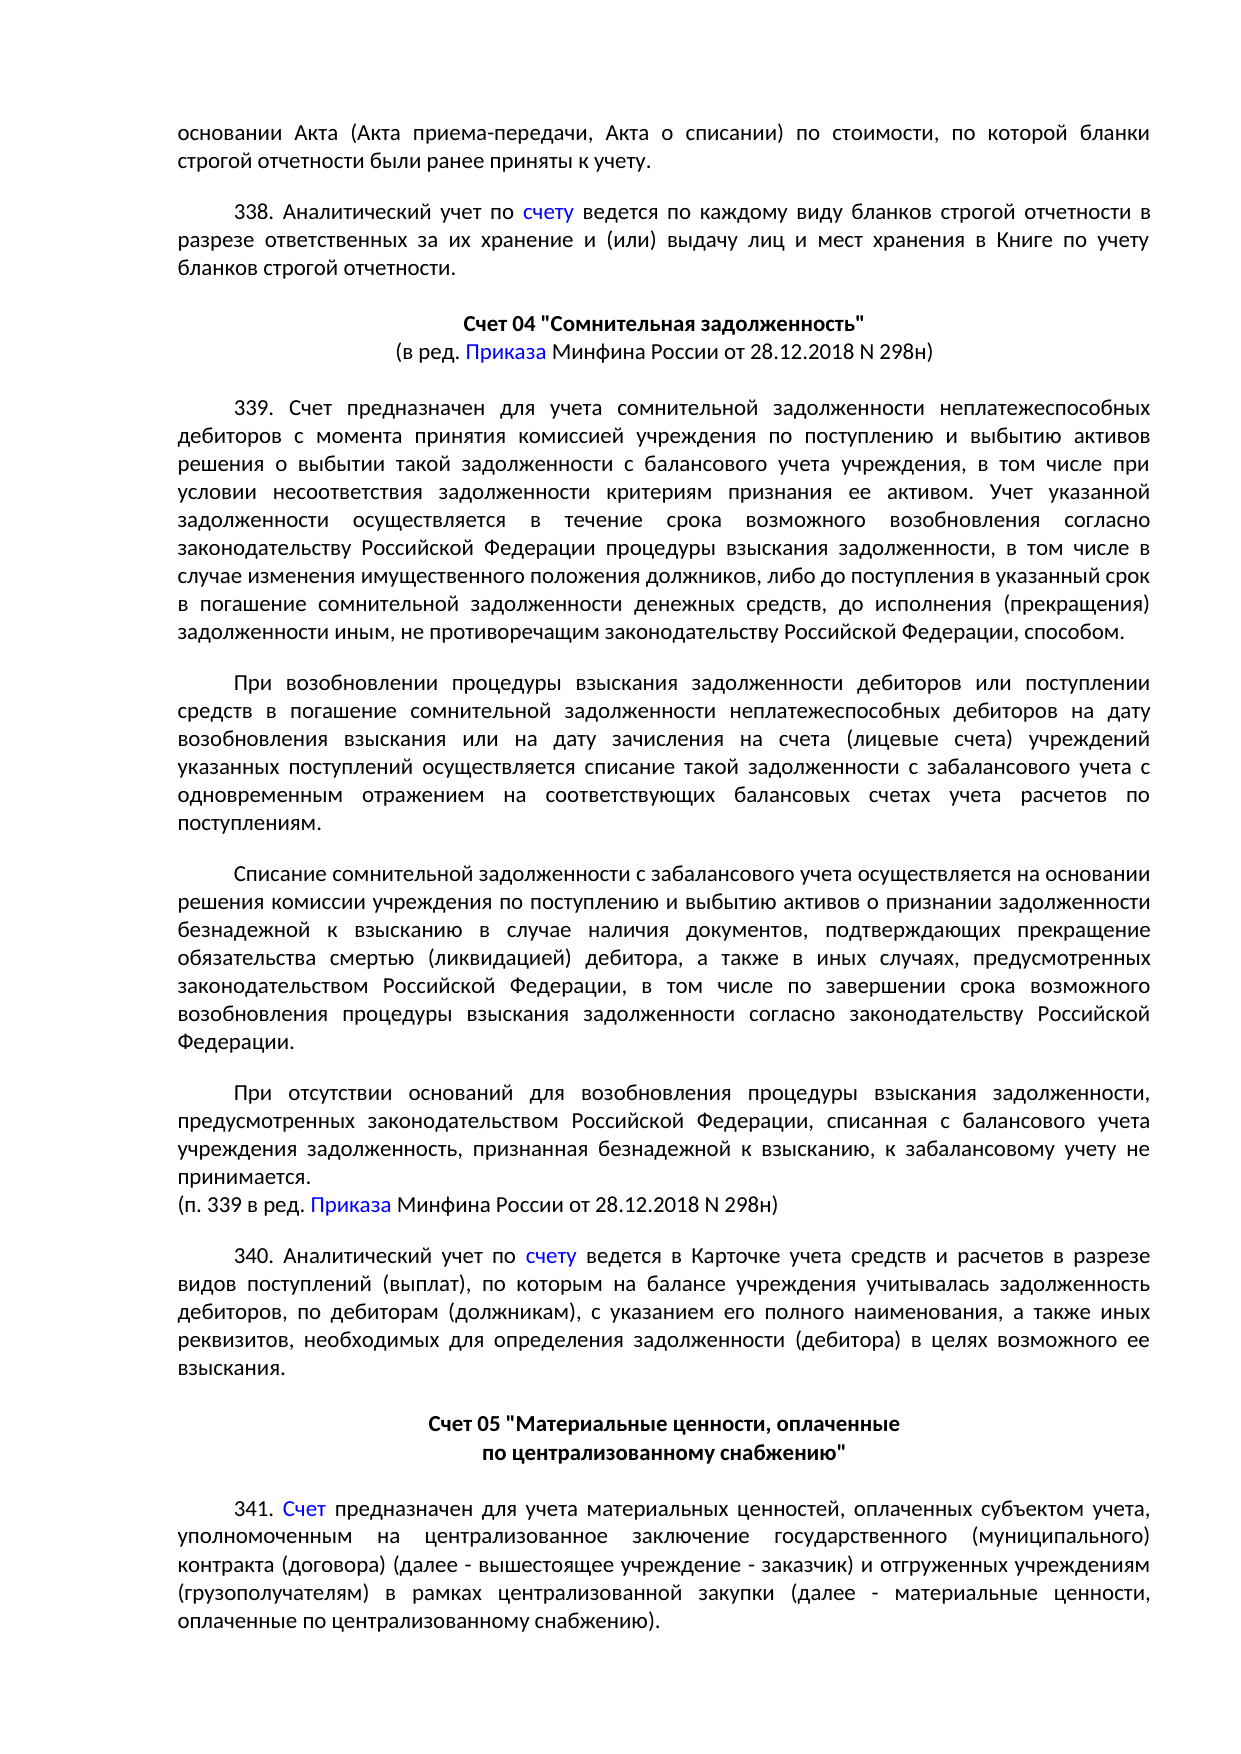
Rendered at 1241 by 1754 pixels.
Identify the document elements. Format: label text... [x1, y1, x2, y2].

text При отсутствии оснований для возобновления процедуры взыскания задолженности, предусмотренных законодательством Российской Федерации, списанная с балансового учета учреждения задолженность, признанная безнадежной к взысканию, к забалансовому учету не принимается. [177, 1078, 1152, 1191]
text (в ред. Приказа Минфина России от 28.12.2018 N 298н) [177, 337, 1152, 365]
title Счет 04 "Сомнительная задолженность" [177, 309, 1152, 337]
text При возобновлении процедуры взыскания задолженности дебиторов или поступлении средств в погашение сомнительной задолженности неплатежеспособных дебиторов на дату возобновления взыскания или на дату зачисления на счета (лицевые счета) учреждений указанных поступлений осуществляется списание такой задолженности с забалансового учета с одновременным отражением на соответствующих балансовых счетах учета расчетов по поступлениям. [177, 668, 1152, 836]
title по централизованному снабжению" [177, 1438, 1152, 1466]
text 339. Счет предназначен для учета сомнительной задолженности неплатежеспособных дебиторов с момента принятия комиссией учреждения по поступлению и выбытию активов решения о выбытии такой задолженности с балансового учета учреждения, в том числе при условии несоответствия задолженности критериям признания ее активом. Учет указанной задолженности осуществляется в течение срока возможного возобновления согласно законодательству Российской Федерации процедуры взыскания задолженности, в том числе в случае изменения имущественного положения должников, либо до поступления в указанный срок в погашение сомнительной задолженности денежных средств, до исполнения (прекращения) задолженности иным, не противоречащим законодательству Российской Федерации, способом. [177, 393, 1152, 645]
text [177, 118, 1152, 174]
title Счет 05 "Материальные ценности, оплаченные [177, 1409, 1152, 1438]
text Списание сомнительной задолженности с забалансового учета осуществляется на основании решения комиссии учреждения по поступлению и выбытию активов о признании задолженности безнадежной к взысканию в случае наличия документов, подтверждающих прекращение обязательства смертью (ликвидацией) дебитора, а также в иных случаях, предусмотренных законодательством Российской Федерации, в том числе по завершении срока возможного возобновления процедуры взыскания задолженности согласно законодательству Российской Федерации. [177, 859, 1152, 1056]
text 341. Счет предназначен для учета материальных ценностей, оплаченных субъектом учета, уполномоченным на централизованное заключение государственного (муниципального) контракта (договора) (далее - вышестоящее учреждение - заказчик) и отгруженных учреждениям (грузополучателям) в рамках централизованной закупки (далее - материальные ценности, оплаченные по централизованному снабжению). [177, 1494, 1152, 1634]
text (п. 339 в ред. Приказа Минфина России от 28.12.2018 N 298н) [177, 1191, 1152, 1218]
text 340. Аналитический учет по счету ведется в Карточке учета средств и расчетов в разрезе видов поступлений (выплат), по которым на балансе учреждения учитывалась задолженность дебиторов, по дебиторам (должникам), с указанием его полного наименования, а также иных реквизитов, необходимых для определения задолженности (дебитора) в целях возможного ее взыскания. [177, 1241, 1152, 1382]
text 338. Аналитический учет по счету ведется по каждому виду бланков строгой отчетности в разрезе ответственных за их хранение и (или) выдачу лиц и мест хранения в Книге по учету бланков строгой отчетности. [177, 197, 1152, 281]
